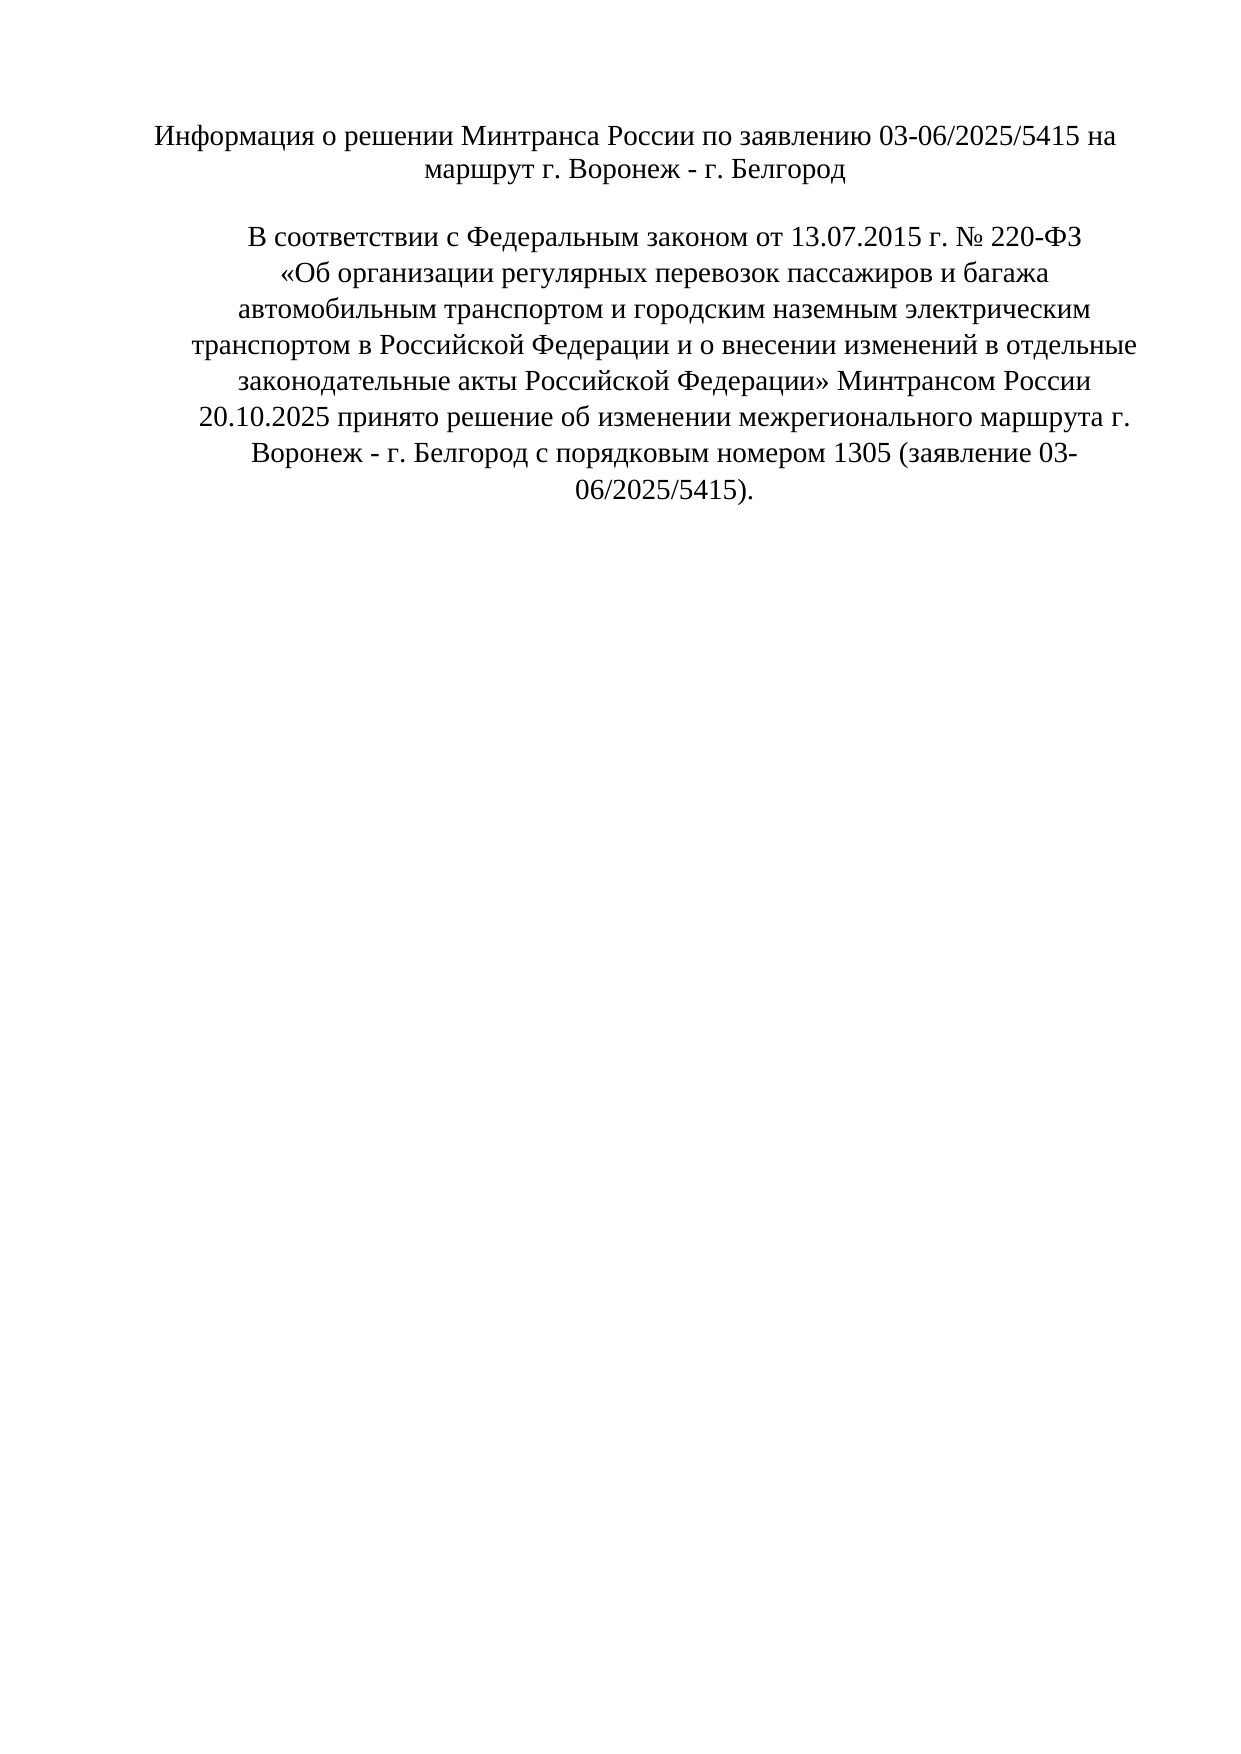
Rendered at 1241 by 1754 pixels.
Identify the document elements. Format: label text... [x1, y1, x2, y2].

text В соответствии с Федеральным законом от 13.07.2015 г. № 220-ФЗ «Об организации регулярных перевозок пассажиров и багажа автомобильным транспортом и городским наземным электрическим транспортом в Российской Федерации и о внесении изменений в отдельные законодательные акты Российской Федерации» Минтрансом России 20.10.2025 принято решение об изменении межрегионального маршрута г. Воронеж - г. Белгород с порядковым номером 1305 (заявление 03-06/2025/5415). [177, 219, 1152, 505]
text Информация о решении Минтранса России по заявлению 03-06/2025/5415 на маршрут г. Воронеж - г. Белгород [118, 118, 1152, 185]
